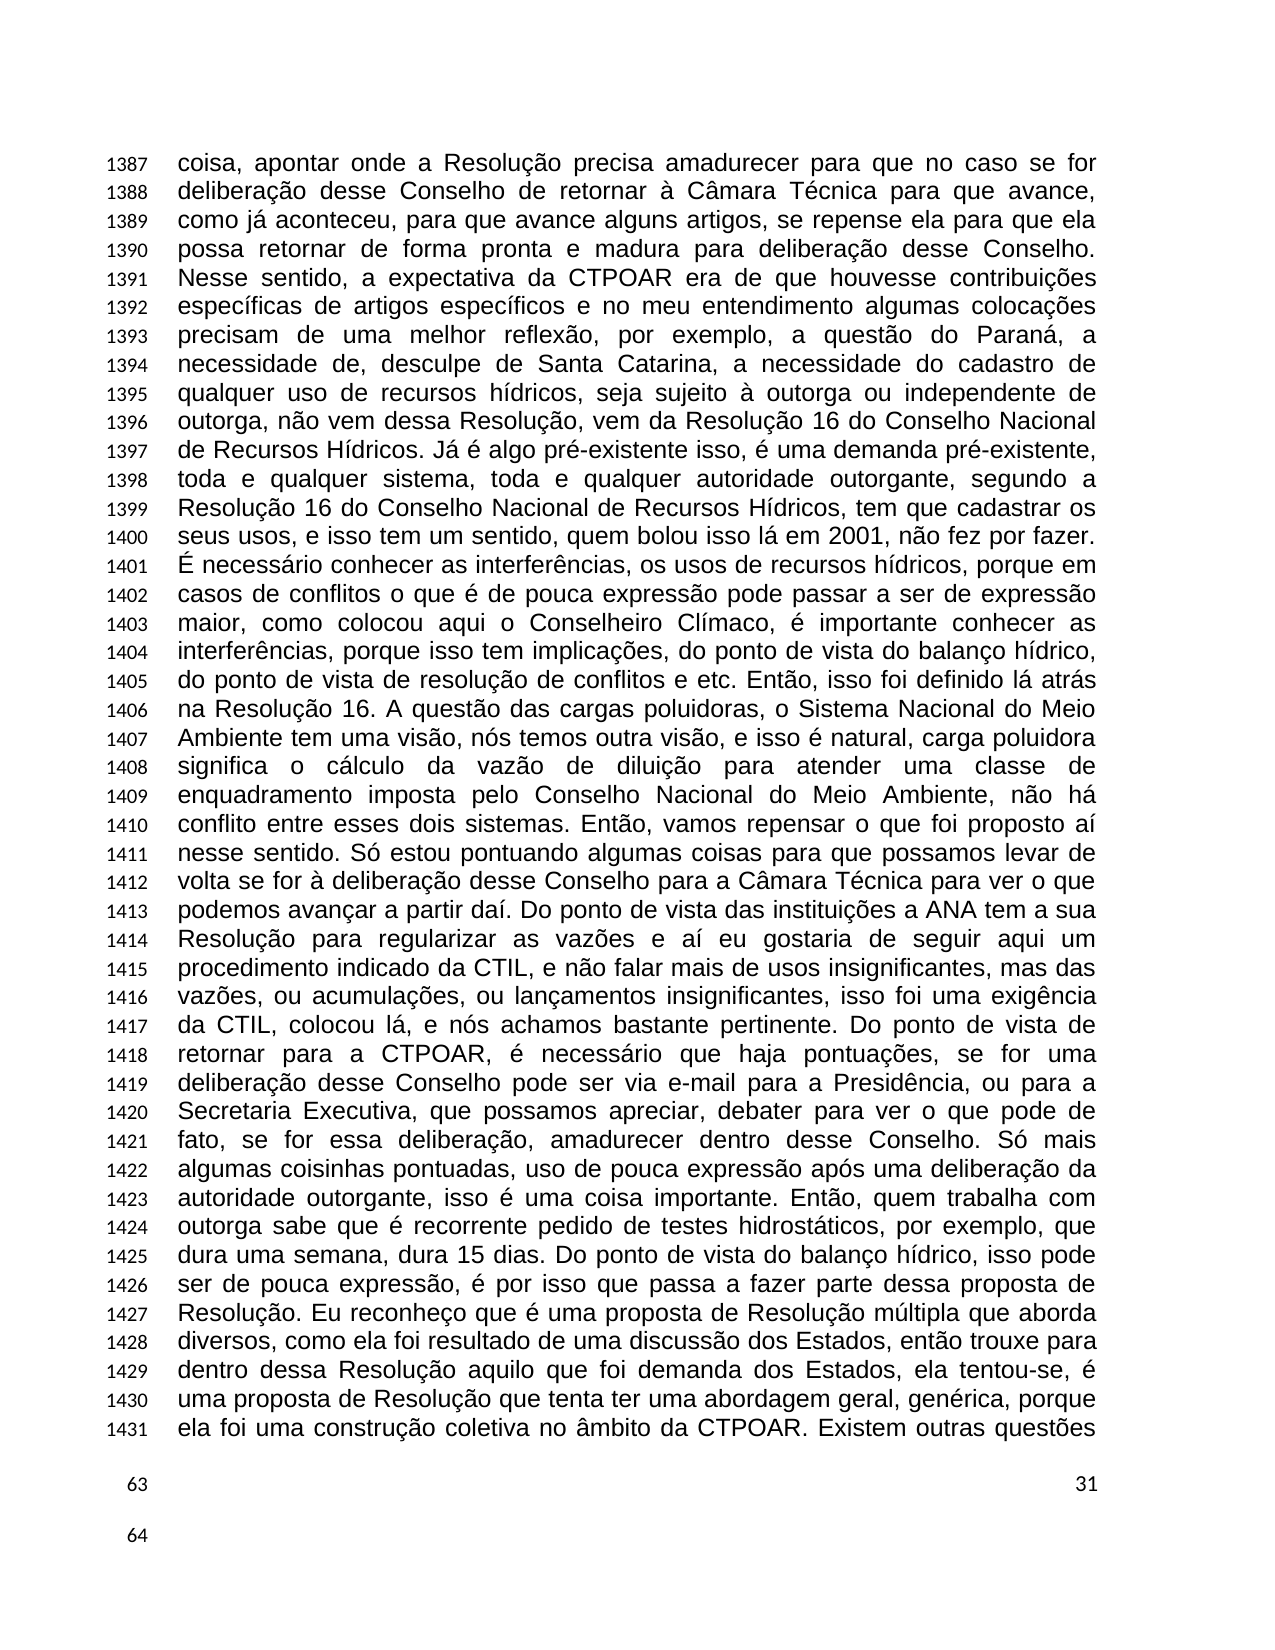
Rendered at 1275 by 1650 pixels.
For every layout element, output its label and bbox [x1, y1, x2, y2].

text [177, 148, 1098, 1441]
